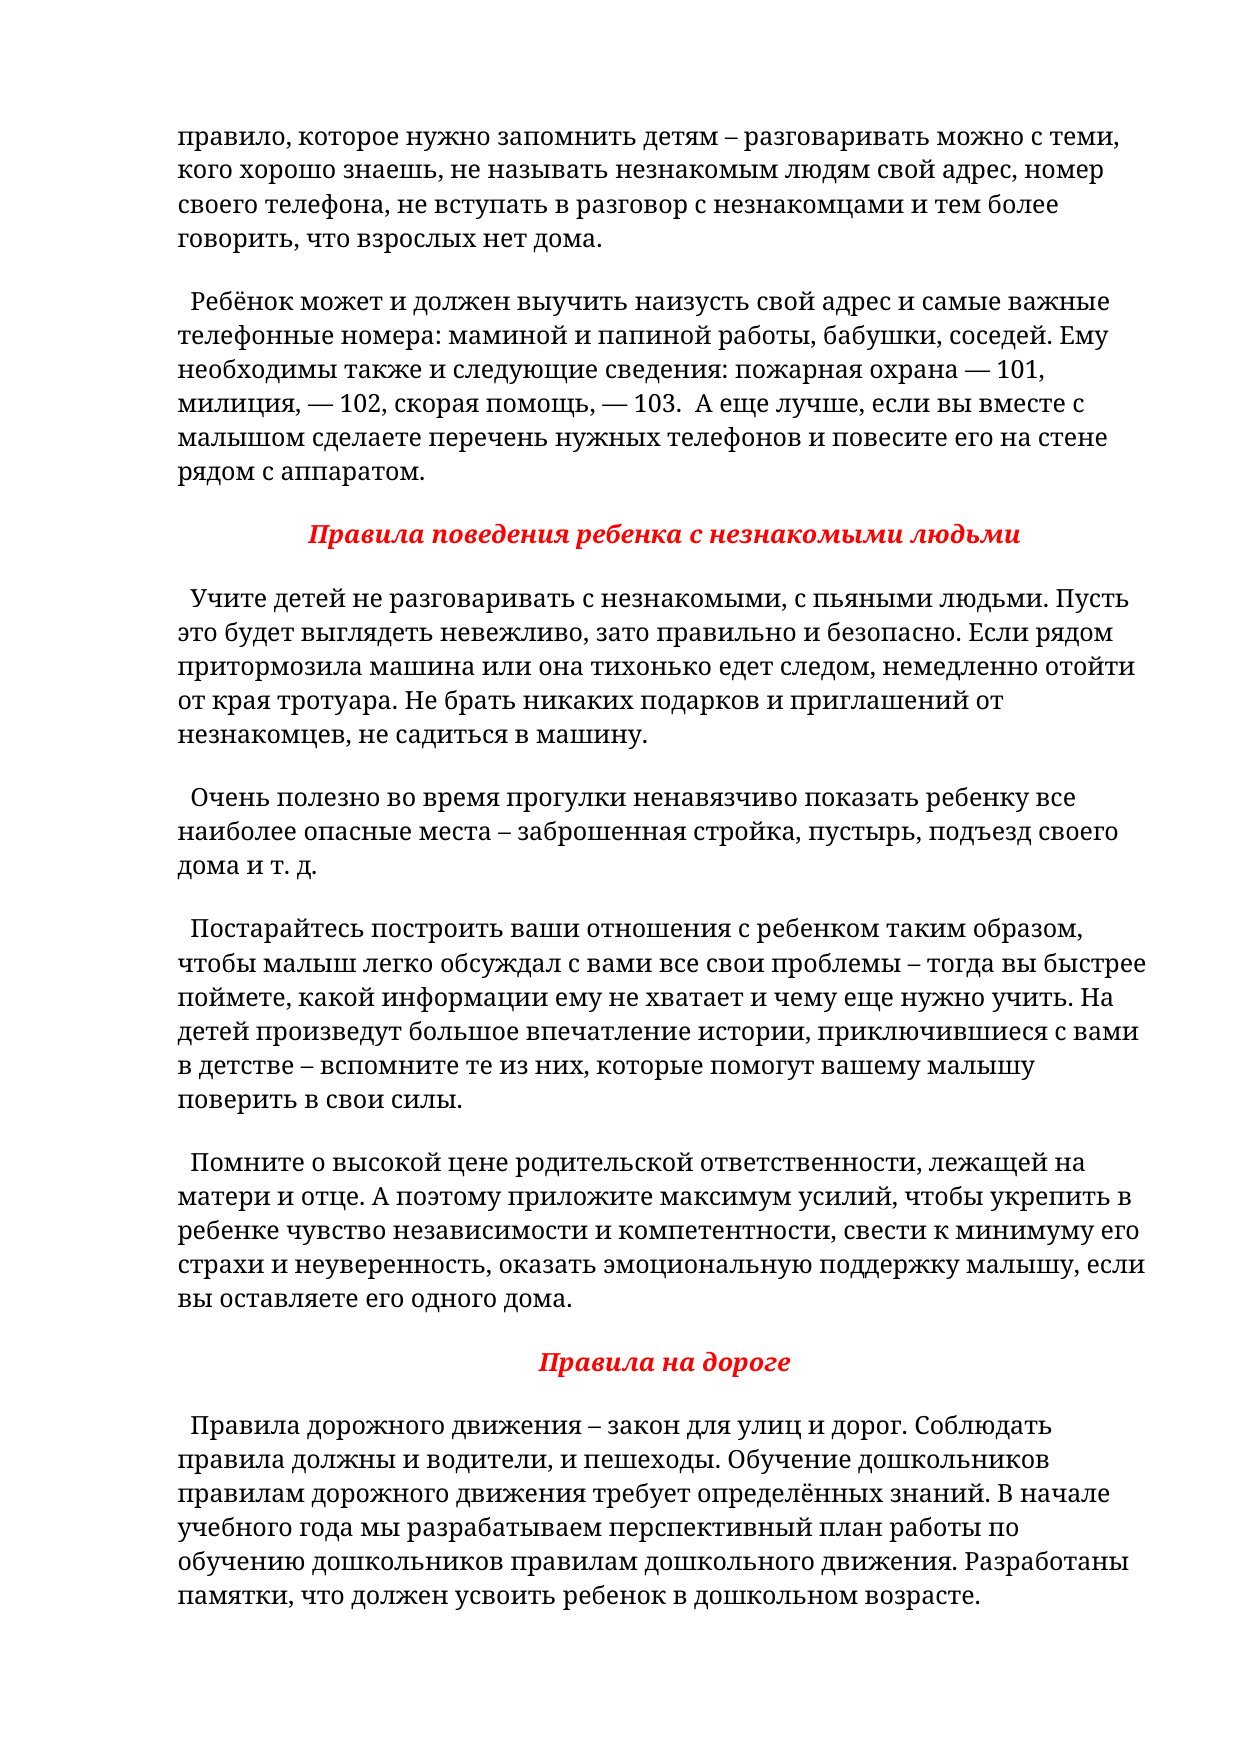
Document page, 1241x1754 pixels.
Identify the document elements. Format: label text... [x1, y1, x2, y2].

text Правила на дороге [177, 1344, 1152, 1378]
text Ребёнок может и должен выучить наизусть свой адрес и самые важные телефонные номера: маминой и папиной работы, бабушки, соседей. Ему необходимы также и следующие сведения: пожарная охрана — 101, милиция, — 102, скорая помощь, — 103. А еще лучше, если вы вместе с малышом сделаете перечень нужных телефонов и повесите его на стене рядом с аппаратом. [177, 283, 1152, 488]
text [177, 118, 1152, 254]
text Учите детей не разговаривать с незнакомыми, с пьяными людьми. Пусть это будет выглядеть невежливо, зато правильно и безопасно. Если рядом притормозила машина или она тихонько едет следом, немедленно отойти от края тротуара. Не брать никаких подарков и приглашений от незнакомцев, не садиться в машину. [177, 580, 1152, 751]
text Правила поведения ребенка с незнакомыми людьми [177, 517, 1152, 551]
text Очень полезно во время прогулки ненавязчиво показать ребенку все наиболее опасные места – заброшенная стройка, пустырь, подъезд своего дома и т. д. [177, 780, 1152, 882]
text Помните о высокой цене родительской ответственности, лежащей на матери и отце. А поэтому приложите максимум усилий, чтобы укрепить в ребенке чувство независимости и компетентности, свести к минимуму его страхи и неуверенность, оказать эмоциональную поддержку малышу, если вы оставляете его одного дома. [177, 1145, 1152, 1315]
text Правила дорожного движения – закон для улиц и дорог. Соблюдать правила должны и водители, и пешеходы. Обучение дошкольников правилам дорожного движения требует определённых знаний. В начале учебного года мы разрабатываем перспективный план работы по обучению дошкольников правилам дошкольного движения. Разработаны памятки, что должен усвоить ребенок в дошкольном возрасте. [177, 1407, 1152, 1612]
text Постарайтесь построить ваши отношения с ребенком таким образом, чтобы малыш легко обсуждал с вами все свои проблемы – тогда вы быстрее поймете, какой информации ему не хватает и чему еще нужно учить. На детей произведут большое впечатление истории, приключившиеся с вами в детстве – вспомните те из них, которые помогут вашему малышу поверить в свои силы. [177, 911, 1152, 1116]
